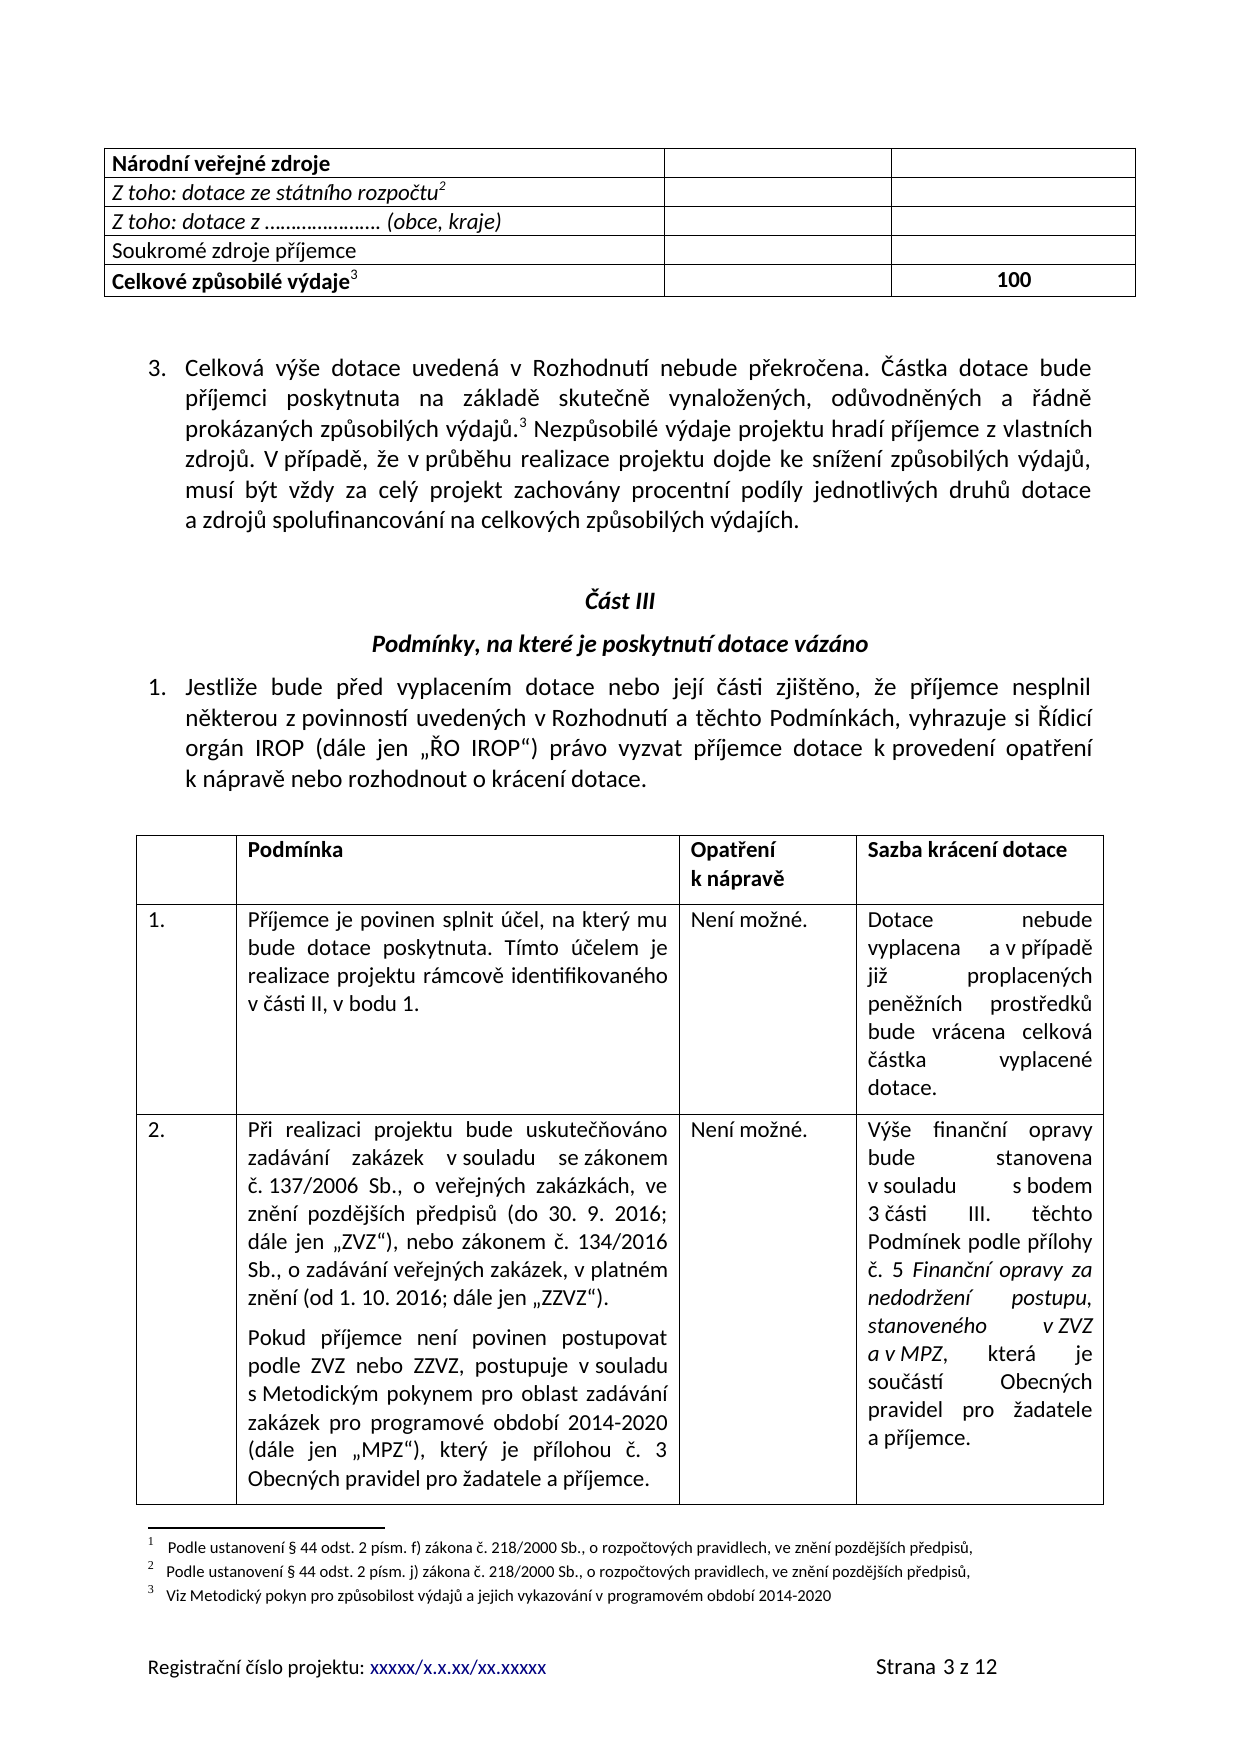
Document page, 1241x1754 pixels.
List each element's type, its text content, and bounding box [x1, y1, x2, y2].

table_cell Dotace nebude vyplacena a v případě již proplacených peněžních prostředků bude vrácena celková částka vyplacené dotace. [857, 905, 1103, 1114]
table_cell Z toho: dotace z …………………. (obce, kraje) [105, 207, 664, 235]
table_cell [665, 236, 891, 264]
table_cell 2. [137, 1115, 236, 1504]
table_cell [892, 236, 1135, 264]
table_cell Celkové způsobilé výdaje [105, 265, 664, 296]
table_cell [665, 178, 891, 206]
table_cell 100 [892, 265, 1135, 296]
table_header Sazba krácení dotace [857, 836, 1103, 904]
table_cell Výše finanční opravy bude stanovena v souladu s bodem 3 části III. těchto Podmínek podle přílohy č. 5 Finanční opravy za nedodržení postupu, stanoveného v ZVZ a v MPZ, která je součástí Obecných pravidel pro žadatele a příjemce. [857, 1115, 1103, 1504]
list Celková výše dotace uvedená v Rozhodnutí nebude překročena. Částka dotace bude příjemci poskytnuta na základě skutečně vynaložených, odůvodněných a řádně prokázaných způsobilých výdajů.3 Nezpůsobilé výdaje projektu hradí příjemce z vlastních zdrojů. V případě, že v průběhu realizace projektu dojde ke snížení způsobilých výdajů, musí být vždy za celý projekt zachovány procentní podíly jednotlivých druhů dotace a zdrojů spolufinancování na celkových způsobilých výdajích. [148, 352, 1092, 535]
table_cell [892, 149, 1135, 177]
table_cell Soukromé zdroje příjemce [105, 236, 664, 264]
subtitle Podmínky, na které je poskytnutí dotace vázáno [148, 628, 1092, 659]
table_header Podmínka [237, 836, 679, 904]
table_cell Není možné. [680, 1115, 856, 1504]
list Jestliže bude před vyplacením dotace nebo její části zjištěno, že příjemce nesplnil některou z povinností uvedených v Rozhodnutí a těchto Podmínkách, vyhrazuje si Řídicí orgán IROP (dále jen „ŘO IROP“) právo vyzvat příjemce dotace k provedení opatření k nápravě nebo rozhodnout o krácení dotace. [148, 671, 1092, 793]
table_cell [665, 149, 891, 177]
table_cell [665, 265, 891, 296]
table_cell Při realizaci projektu bude uskutečňováno zadávání zakázek v souladu se zákonem č. 137/2006 Sb., o veřejných zakázkách, ve znění pozdějších předpisů (do 30. 9. 2016; dále jen „ZVZ“), nebo zákonem č. 134/2016 Sb., o zadávání veřejných zakázek, v platném znění (od 1. 10. 2016; dále jen „ZZVZ“). Pokud příjemce není povinen postupovat podle ZVZ nebo ZZVZ, postupuje v souladu s Metodickým pokynem pro oblast zadávání zakázek pro programové období 2014-2020 (dále jen „MPZ“), který je přílohou č. 3 Obecných pravidel pro žadatele a příjemce. [237, 1115, 679, 1504]
table_cell Národní veřejné zdroje [105, 149, 664, 177]
table_header [137, 836, 236, 904]
subtitle Část III [148, 585, 1092, 616]
table_cell 1. [137, 905, 236, 1114]
table_cell Není možné. [680, 905, 856, 1114]
table_cell [665, 207, 891, 235]
table_cell Z toho: dotace ze státního rozpočtu [105, 178, 664, 206]
table_cell Příjemce je povinen splnit účel, na který mu bude dotace poskytnuta. Tímto účelem je realizace projektu rámcově identifikovaného v části II, v bodu 1. [237, 905, 679, 1114]
table_cell [892, 178, 1135, 206]
table_header Opatření k nápravě [680, 836, 856, 904]
table_cell [892, 207, 1135, 235]
